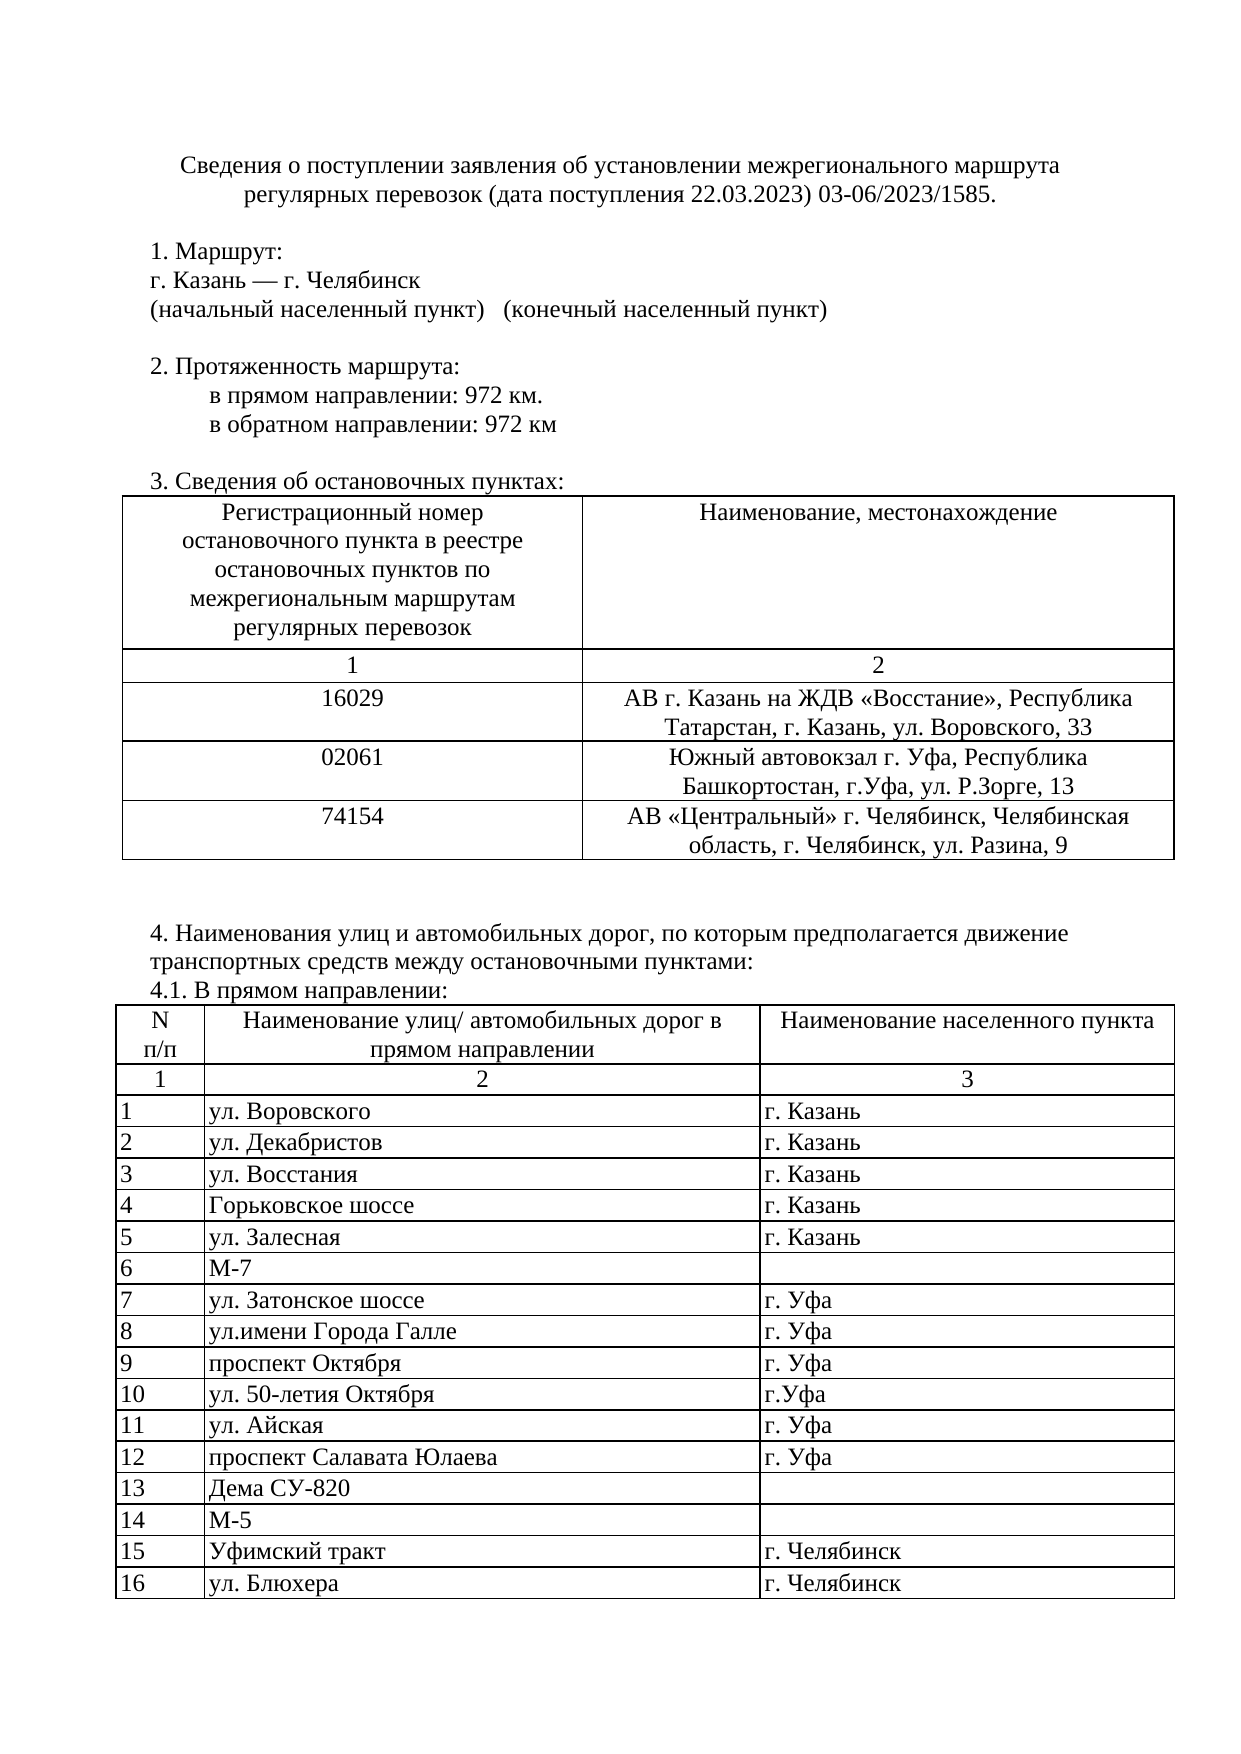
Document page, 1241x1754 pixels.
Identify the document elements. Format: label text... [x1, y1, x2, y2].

table_cell г. Казань [761, 1159, 1174, 1189]
table_cell 1 [117, 1065, 204, 1094]
table_cell 1 [117, 1096, 204, 1126]
table_cell 13 [117, 1473, 204, 1503]
table_cell г. Уфа [761, 1285, 1174, 1314]
table_cell 10 [117, 1379, 204, 1409]
table_cell АВ г. Казань на ЖДВ «Восстание», Республика Татарстан, г. Казань, ул. Воровского, 33 [583, 683, 1173, 740]
table_cell ул. Блюхера [205, 1568, 759, 1598]
table_cell М-7 [205, 1253, 759, 1283]
table_cell 11 [117, 1411, 204, 1440]
table_header Наименование улиц/ автомобильных дорог в прямом направлении [205, 1006, 759, 1063]
table_cell г. Челябинск [761, 1536, 1174, 1566]
table_cell 14 [117, 1505, 204, 1535]
table_cell 3 [117, 1159, 204, 1189]
table_cell проспект Октября [205, 1348, 759, 1377]
table_cell 15 [117, 1536, 204, 1566]
table_cell 2 [205, 1065, 759, 1094]
table_cell М-5 [205, 1505, 759, 1535]
table_cell ул. Декабристов [205, 1127, 759, 1157]
table_header Регистрационный номер остановочного пункта в реестре остановочных пунктов по межрегиональным маршрутам регулярных перевозок [123, 497, 582, 648]
text 3. Сведения об остановочных пунктах: [150, 466, 1090, 495]
text в обратном направлении: 972 км [150, 409, 1090, 437]
table_cell Южный автовокзал г. Уфа, Республика Башкортостан, г.Уфа, ул. Р.Зорге, 13 [583, 742, 1173, 799]
table_cell 4 [117, 1190, 204, 1220]
text 4. Наименования улиц и автомобильных дорог, по которым предполагается движение транспортных средств между остановочными пунктами: [150, 918, 1090, 975]
text (начальный населенный пункт) (конечный населенный пункт) [150, 294, 1090, 322]
table_cell 3 [761, 1065, 1174, 1094]
table_cell 8 [117, 1316, 204, 1346]
table_cell г.Уфа [761, 1379, 1174, 1409]
table_cell 2 [117, 1127, 204, 1157]
table_cell г. Казань [761, 1190, 1174, 1220]
table_header Наименование населенного пункта [761, 1006, 1174, 1063]
table_cell проспект Салавата Юлаева [205, 1442, 759, 1472]
table_cell г. Казань [761, 1127, 1174, 1157]
table_cell ул. Айская [205, 1411, 759, 1440]
text в прямом направлении: 972 км. [150, 380, 1090, 409]
table_cell 12 [117, 1442, 204, 1472]
text 4.1. В прямом направлении: [150, 975, 1090, 1004]
table_cell г. Казань [761, 1222, 1174, 1252]
table_header N п/п [117, 1006, 204, 1063]
table_header Наименование, местонахождение [583, 497, 1173, 648]
table_cell 6 [117, 1253, 204, 1283]
table_cell Дема СУ-820 [205, 1473, 759, 1503]
table_cell Уфимский тракт [205, 1536, 759, 1566]
table_cell ул. 50-летия Октября [205, 1379, 759, 1409]
table_cell г. Уфа [761, 1348, 1174, 1377]
table_cell г. Уфа [761, 1411, 1174, 1440]
table_cell 9 [117, 1348, 204, 1377]
text 1. Маршрут: [150, 236, 1090, 265]
table_cell г. Уфа [761, 1316, 1174, 1346]
table_cell г. Уфа [761, 1442, 1174, 1472]
table_cell [761, 1473, 1174, 1503]
text 2. Протяженность маршрута: [150, 351, 1090, 380]
table_cell ул. Затонское шоссе [205, 1285, 759, 1314]
table_cell ул. Залесная [205, 1222, 759, 1252]
table_cell Горьковское шоссе [205, 1190, 759, 1220]
table_cell 2 [583, 650, 1173, 681]
table_cell [761, 1253, 1174, 1283]
table_cell АВ «Центральный» г. Челябинск, Челябинская область, г. Челябинск, ул. Разина, 9 [583, 801, 1173, 858]
table_cell 7 [117, 1285, 204, 1314]
text Сведения о поступлении заявления об установлении межрегионального маршрута регулярных перевозок (дата поступления 22.03.2023) 03-06/2023/1585. [150, 150, 1090, 207]
table_cell ул. Воровского [205, 1096, 759, 1126]
table_cell 74154 [123, 801, 582, 858]
table_cell 02061 [123, 742, 582, 799]
text г. Казань — г. Челябинск [150, 265, 1090, 294]
table_cell 1 [123, 650, 582, 681]
table_cell ул. Восстания [205, 1159, 759, 1189]
table_cell ул.имени Города Галле [205, 1316, 759, 1346]
table_cell г. Челябинск [761, 1568, 1174, 1598]
table_cell 16029 [123, 683, 582, 740]
table_cell [761, 1505, 1174, 1535]
table_cell 5 [117, 1222, 204, 1252]
table_cell г. Казань [761, 1096, 1174, 1126]
table_cell 16 [117, 1568, 204, 1598]
